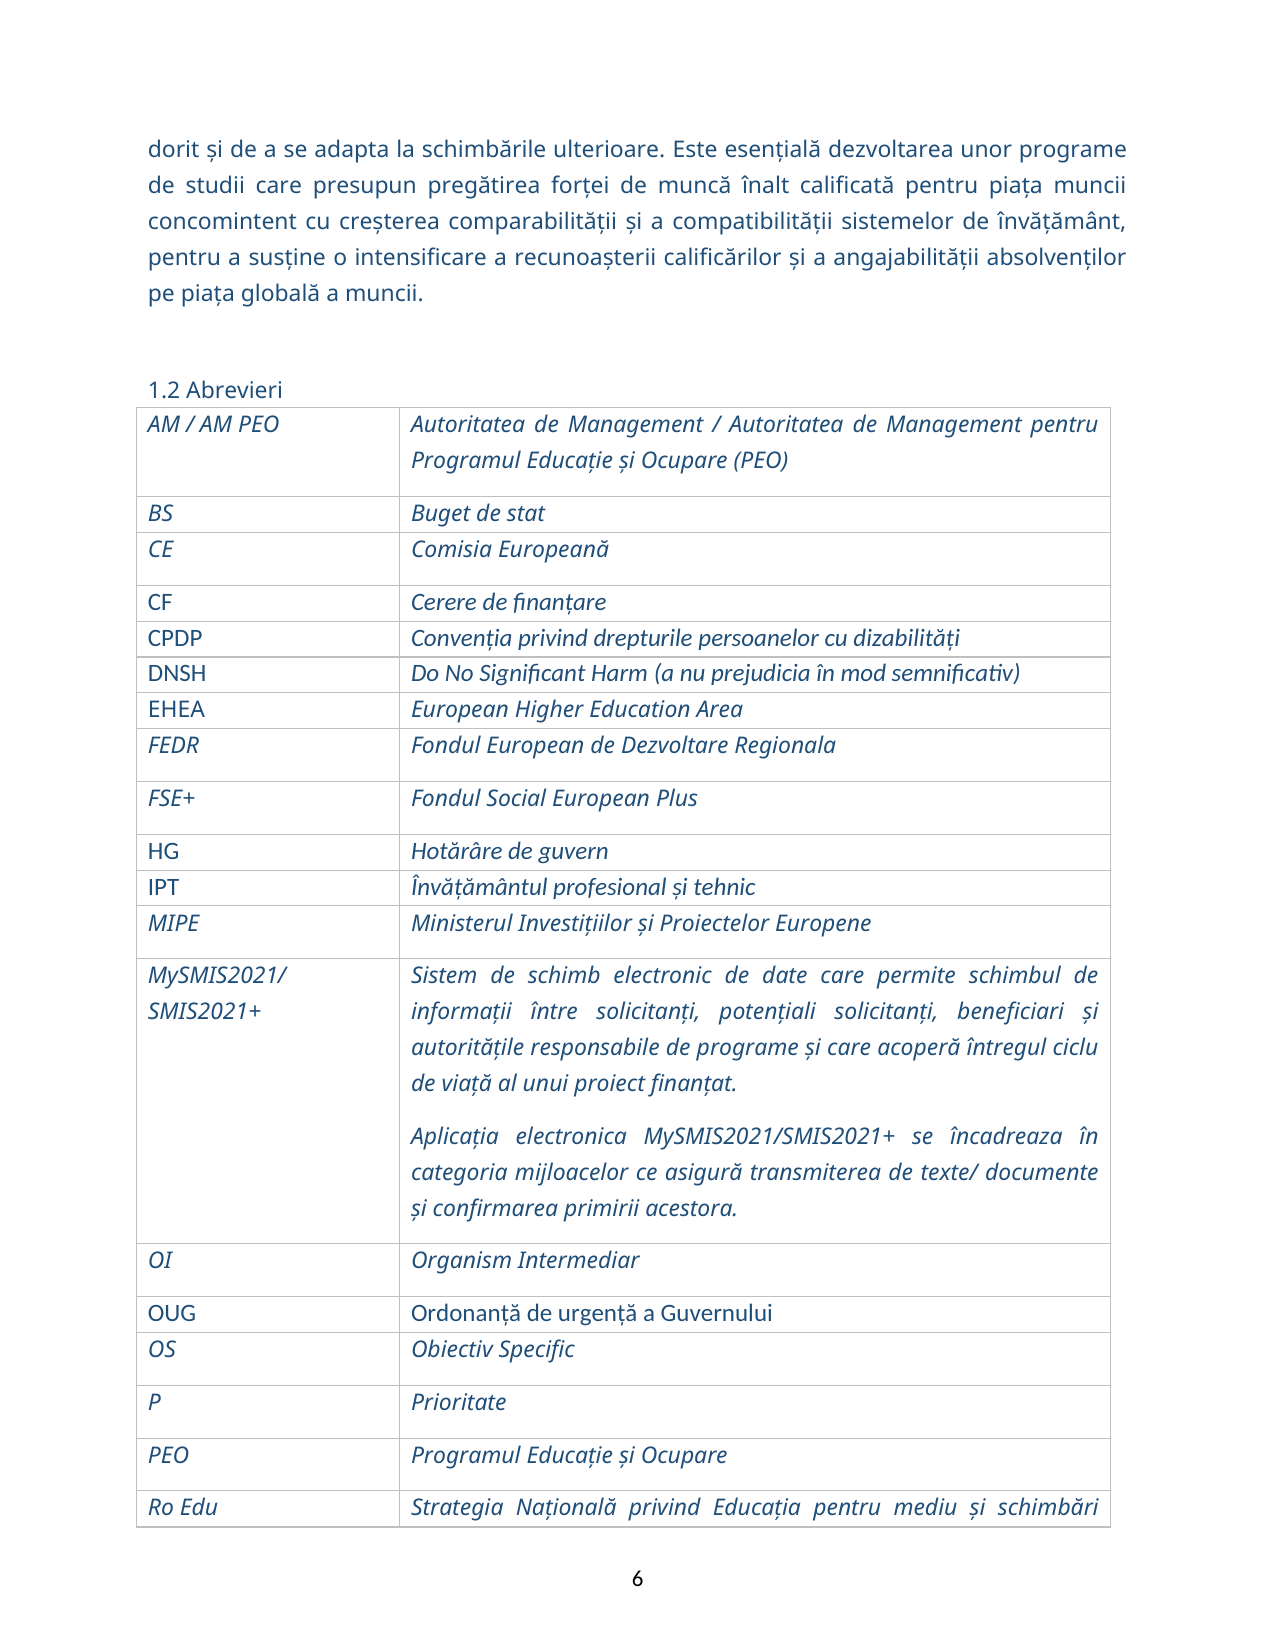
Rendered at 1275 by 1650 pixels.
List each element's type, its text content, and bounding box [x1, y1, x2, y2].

table_cell PEO [137, 1439, 399, 1490]
table_cell DNSH [137, 658, 399, 692]
table_cell Prioritate [400, 1386, 1110, 1437]
table_header Autoritatea de Management / Autoritatea de Management pentru Programul Educație și Ocupare (PEO) [400, 408, 1110, 496]
table_cell Ordonanță de urgență a Guvernului [400, 1297, 1110, 1332]
table_cell Buget de stat [400, 497, 1110, 532]
subtitle 1.2 Abrevieri [148, 373, 1127, 405]
table_cell BS [137, 497, 399, 532]
table_cell Fondul Social European Plus [400, 782, 1110, 834]
table_cell CE [137, 533, 399, 585]
table_cell EHEA [137, 693, 399, 728]
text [148, 133, 1127, 308]
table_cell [400, 1491, 1110, 1526]
table_cell OUG [137, 1297, 399, 1332]
table_cell Comisia Europeană [400, 533, 1110, 585]
table_cell European Higher Education Area [400, 693, 1110, 728]
table_cell MySMIS2021/SMIS2021+ [137, 959, 399, 1243]
table_cell CPDP [137, 622, 399, 656]
table_cell Programul Educație și Ocupare [400, 1439, 1110, 1490]
table_cell Învățământul profesional și tehnic [400, 871, 1110, 905]
table_cell IPT [137, 871, 399, 905]
table_cell Do No Significant Harm (a nu prejudicia în mod semnificativ) [400, 658, 1110, 692]
table_cell OS [137, 1333, 399, 1385]
table_cell Fondul European de Dezvoltare Regionala [400, 729, 1110, 781]
table_cell Ro Edu [137, 1491, 399, 1526]
table_cell Ministerul Investițiilor și Proiectelor Europene [400, 906, 1110, 958]
table_cell Cerere de finanțare [400, 586, 1110, 621]
table_cell FEDR [137, 729, 399, 781]
table_cell FSE+ [137, 782, 399, 834]
table_cell CF [137, 586, 399, 621]
table_cell OI [137, 1244, 399, 1296]
table_cell HG [137, 835, 399, 870]
table_cell Obiectiv Specific [400, 1333, 1110, 1385]
table_cell P [137, 1386, 399, 1437]
table_cell Organism Intermediar [400, 1244, 1110, 1296]
table_cell Sistem de schimb electronic de date care permite schimbul de informații între solicitanți, potențiali solicitanți, beneficiari și autoritățile responsabile de programe și care acoperă întregul ciclu de viață al unui proiect finanțat. Aplicația electronica MySMIS2021/SMIS2021+ se încadreaza în categoria mijloacelor ce asigură transmiterea de texte/ documente și confirmarea primirii acestora. [400, 959, 1110, 1243]
table_cell MIPE [137, 906, 399, 958]
table_cell Hotărâre de guvern [400, 835, 1110, 870]
table_cell Convenția privind drepturile persoanelor cu dizabilități [400, 622, 1110, 656]
table_header AM / AM PEO [137, 408, 399, 496]
